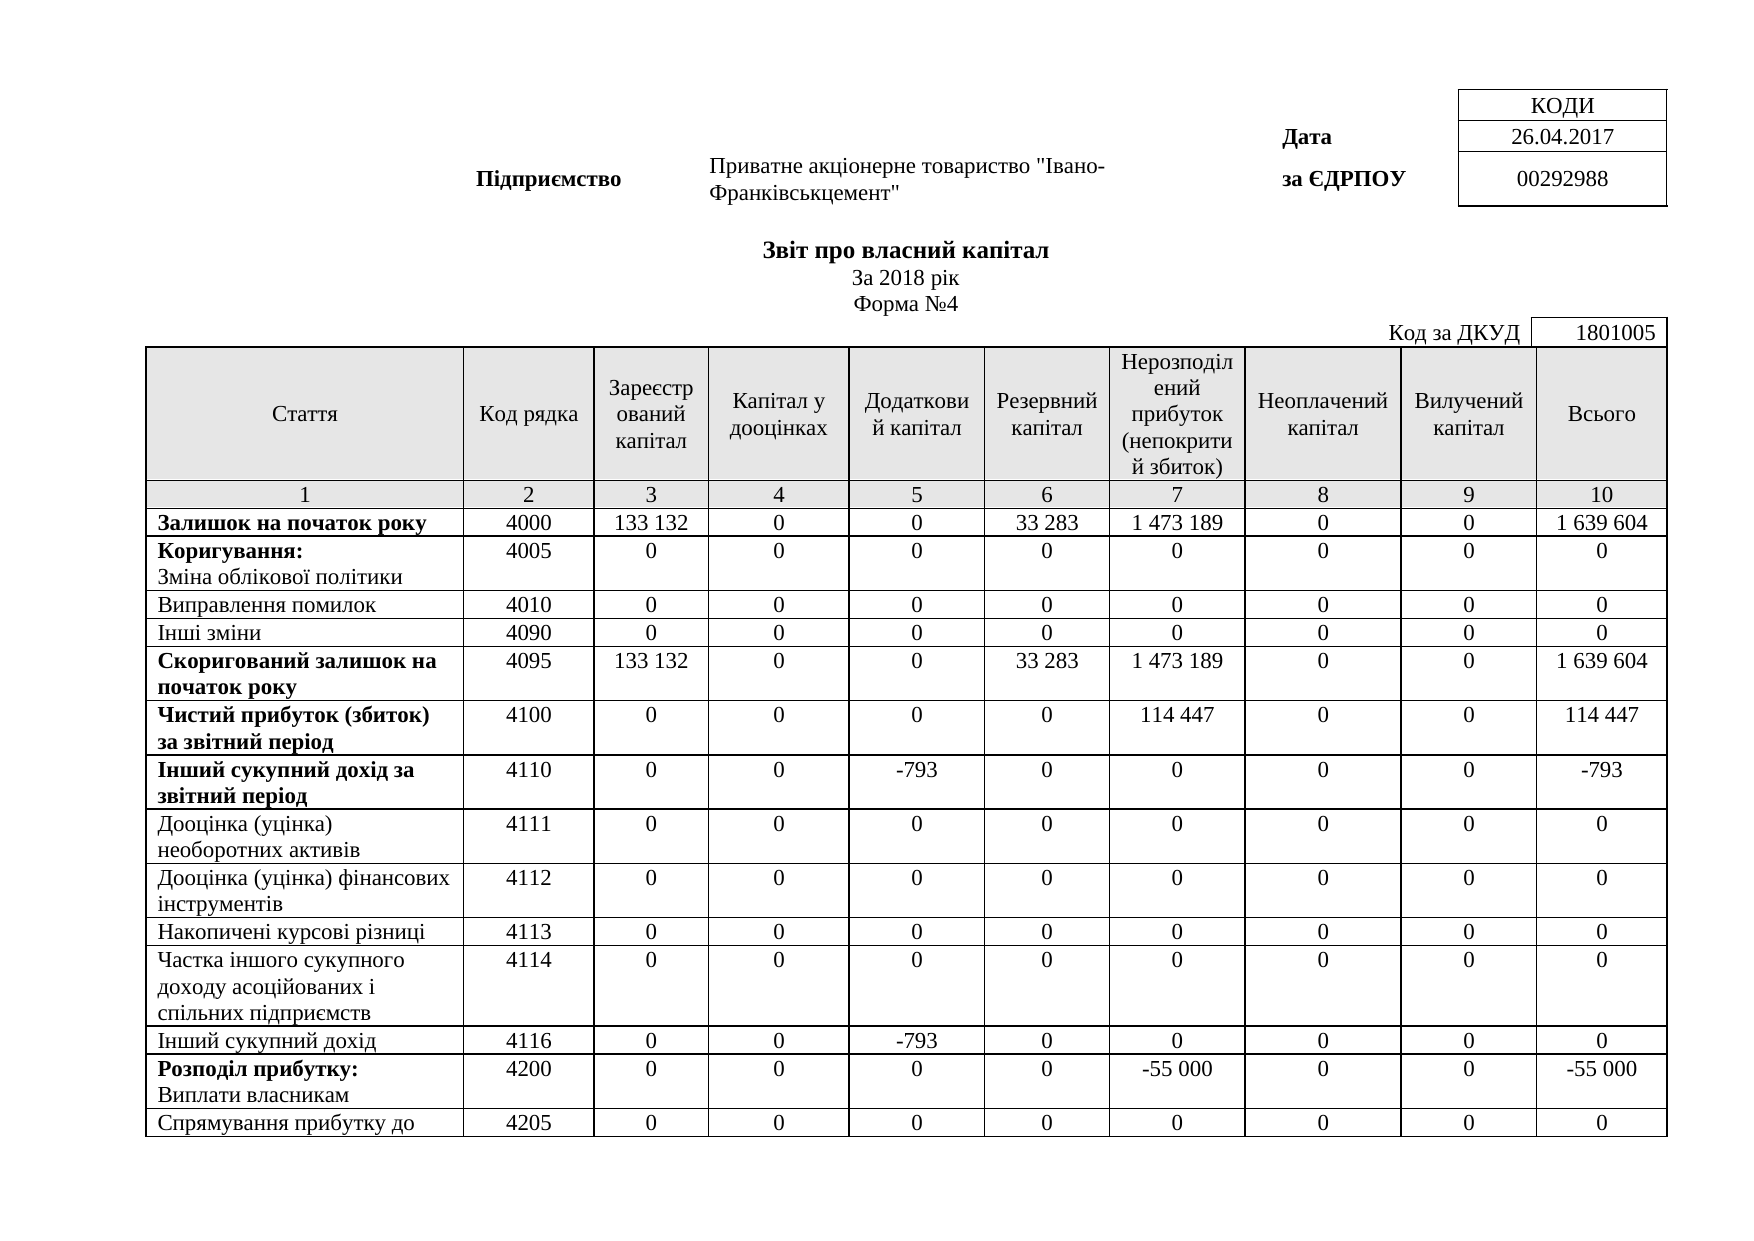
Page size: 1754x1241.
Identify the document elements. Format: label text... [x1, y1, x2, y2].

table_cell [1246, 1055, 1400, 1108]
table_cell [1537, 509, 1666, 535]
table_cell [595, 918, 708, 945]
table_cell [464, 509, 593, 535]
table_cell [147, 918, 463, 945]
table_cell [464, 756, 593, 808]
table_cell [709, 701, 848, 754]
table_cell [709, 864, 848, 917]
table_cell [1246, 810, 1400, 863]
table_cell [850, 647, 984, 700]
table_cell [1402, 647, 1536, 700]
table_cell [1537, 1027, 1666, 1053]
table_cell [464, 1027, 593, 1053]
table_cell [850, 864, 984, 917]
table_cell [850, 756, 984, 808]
text Форма №4 [146, 290, 1665, 317]
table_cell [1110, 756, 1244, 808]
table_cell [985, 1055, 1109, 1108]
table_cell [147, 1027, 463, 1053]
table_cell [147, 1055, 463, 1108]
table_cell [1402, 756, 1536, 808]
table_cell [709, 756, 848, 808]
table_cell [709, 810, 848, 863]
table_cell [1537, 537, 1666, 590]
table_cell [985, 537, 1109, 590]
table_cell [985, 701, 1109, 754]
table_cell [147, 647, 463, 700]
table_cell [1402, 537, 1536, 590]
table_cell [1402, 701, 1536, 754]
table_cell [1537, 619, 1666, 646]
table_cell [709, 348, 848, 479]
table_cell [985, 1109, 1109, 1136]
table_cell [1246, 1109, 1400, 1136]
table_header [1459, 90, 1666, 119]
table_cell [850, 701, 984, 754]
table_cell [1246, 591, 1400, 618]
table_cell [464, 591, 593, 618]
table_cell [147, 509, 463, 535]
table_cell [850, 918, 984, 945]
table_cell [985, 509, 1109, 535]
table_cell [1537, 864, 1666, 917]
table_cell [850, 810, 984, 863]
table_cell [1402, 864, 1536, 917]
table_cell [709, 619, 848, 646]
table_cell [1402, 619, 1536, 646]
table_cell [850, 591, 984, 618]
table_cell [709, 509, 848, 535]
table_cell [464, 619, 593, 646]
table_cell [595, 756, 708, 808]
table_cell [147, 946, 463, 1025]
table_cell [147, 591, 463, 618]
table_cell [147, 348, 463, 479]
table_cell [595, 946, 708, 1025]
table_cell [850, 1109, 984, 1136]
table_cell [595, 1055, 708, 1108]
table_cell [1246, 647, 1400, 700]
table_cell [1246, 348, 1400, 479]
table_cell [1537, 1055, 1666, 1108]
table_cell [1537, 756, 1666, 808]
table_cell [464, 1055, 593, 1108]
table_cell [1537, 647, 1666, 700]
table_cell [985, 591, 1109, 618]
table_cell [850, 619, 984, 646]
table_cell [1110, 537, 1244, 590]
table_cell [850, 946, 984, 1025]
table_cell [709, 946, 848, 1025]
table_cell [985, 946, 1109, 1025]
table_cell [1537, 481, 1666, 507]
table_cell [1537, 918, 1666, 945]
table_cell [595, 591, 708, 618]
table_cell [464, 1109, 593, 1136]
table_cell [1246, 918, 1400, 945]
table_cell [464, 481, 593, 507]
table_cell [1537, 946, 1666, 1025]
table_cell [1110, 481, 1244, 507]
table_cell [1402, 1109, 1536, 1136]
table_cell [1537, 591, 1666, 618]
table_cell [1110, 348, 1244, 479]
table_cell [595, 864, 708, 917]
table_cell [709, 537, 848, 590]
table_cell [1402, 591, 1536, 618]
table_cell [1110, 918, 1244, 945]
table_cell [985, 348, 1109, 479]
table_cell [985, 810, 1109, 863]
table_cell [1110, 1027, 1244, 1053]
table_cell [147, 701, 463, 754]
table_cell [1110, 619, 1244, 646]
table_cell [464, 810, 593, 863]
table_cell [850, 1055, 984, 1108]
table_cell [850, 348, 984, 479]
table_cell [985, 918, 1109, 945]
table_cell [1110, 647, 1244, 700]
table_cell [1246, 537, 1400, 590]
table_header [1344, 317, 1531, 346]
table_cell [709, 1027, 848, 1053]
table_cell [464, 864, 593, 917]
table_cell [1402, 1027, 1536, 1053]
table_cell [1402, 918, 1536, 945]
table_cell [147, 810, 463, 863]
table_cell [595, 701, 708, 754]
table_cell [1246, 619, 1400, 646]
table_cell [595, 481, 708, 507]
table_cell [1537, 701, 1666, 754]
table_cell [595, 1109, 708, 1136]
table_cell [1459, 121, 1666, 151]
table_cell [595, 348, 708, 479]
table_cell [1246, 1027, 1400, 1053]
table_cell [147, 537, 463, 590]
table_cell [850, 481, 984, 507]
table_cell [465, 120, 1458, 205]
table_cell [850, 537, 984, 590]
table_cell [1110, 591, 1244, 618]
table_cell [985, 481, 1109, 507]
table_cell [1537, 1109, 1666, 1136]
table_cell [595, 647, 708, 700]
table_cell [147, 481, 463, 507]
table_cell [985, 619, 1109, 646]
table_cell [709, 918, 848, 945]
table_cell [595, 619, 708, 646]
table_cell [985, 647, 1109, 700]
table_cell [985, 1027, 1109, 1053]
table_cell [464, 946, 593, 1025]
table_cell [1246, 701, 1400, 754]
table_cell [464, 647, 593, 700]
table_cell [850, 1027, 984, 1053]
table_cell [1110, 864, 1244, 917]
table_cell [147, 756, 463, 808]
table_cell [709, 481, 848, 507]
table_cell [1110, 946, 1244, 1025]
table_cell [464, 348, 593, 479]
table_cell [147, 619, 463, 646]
text За 2018 рік [146, 264, 1665, 290]
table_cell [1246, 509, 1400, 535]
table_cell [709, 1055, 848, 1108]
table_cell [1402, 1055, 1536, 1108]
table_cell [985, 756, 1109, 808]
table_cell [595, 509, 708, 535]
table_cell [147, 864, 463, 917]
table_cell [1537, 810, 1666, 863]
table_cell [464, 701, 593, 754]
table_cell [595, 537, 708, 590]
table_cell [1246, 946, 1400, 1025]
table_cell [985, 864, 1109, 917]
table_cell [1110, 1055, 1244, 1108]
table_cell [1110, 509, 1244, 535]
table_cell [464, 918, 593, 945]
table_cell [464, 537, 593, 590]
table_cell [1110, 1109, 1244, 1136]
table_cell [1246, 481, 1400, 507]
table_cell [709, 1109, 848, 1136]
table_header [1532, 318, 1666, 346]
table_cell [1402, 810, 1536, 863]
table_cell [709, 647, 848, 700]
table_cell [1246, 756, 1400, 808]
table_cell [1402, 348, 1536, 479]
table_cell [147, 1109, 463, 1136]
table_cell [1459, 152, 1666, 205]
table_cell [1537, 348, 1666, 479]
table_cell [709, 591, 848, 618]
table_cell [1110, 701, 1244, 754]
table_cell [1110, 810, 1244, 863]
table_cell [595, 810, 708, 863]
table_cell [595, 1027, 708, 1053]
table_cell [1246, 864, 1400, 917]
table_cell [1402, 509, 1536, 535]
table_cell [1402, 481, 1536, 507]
text Звіт про власний капітал [146, 235, 1665, 264]
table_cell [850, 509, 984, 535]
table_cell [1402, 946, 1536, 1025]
